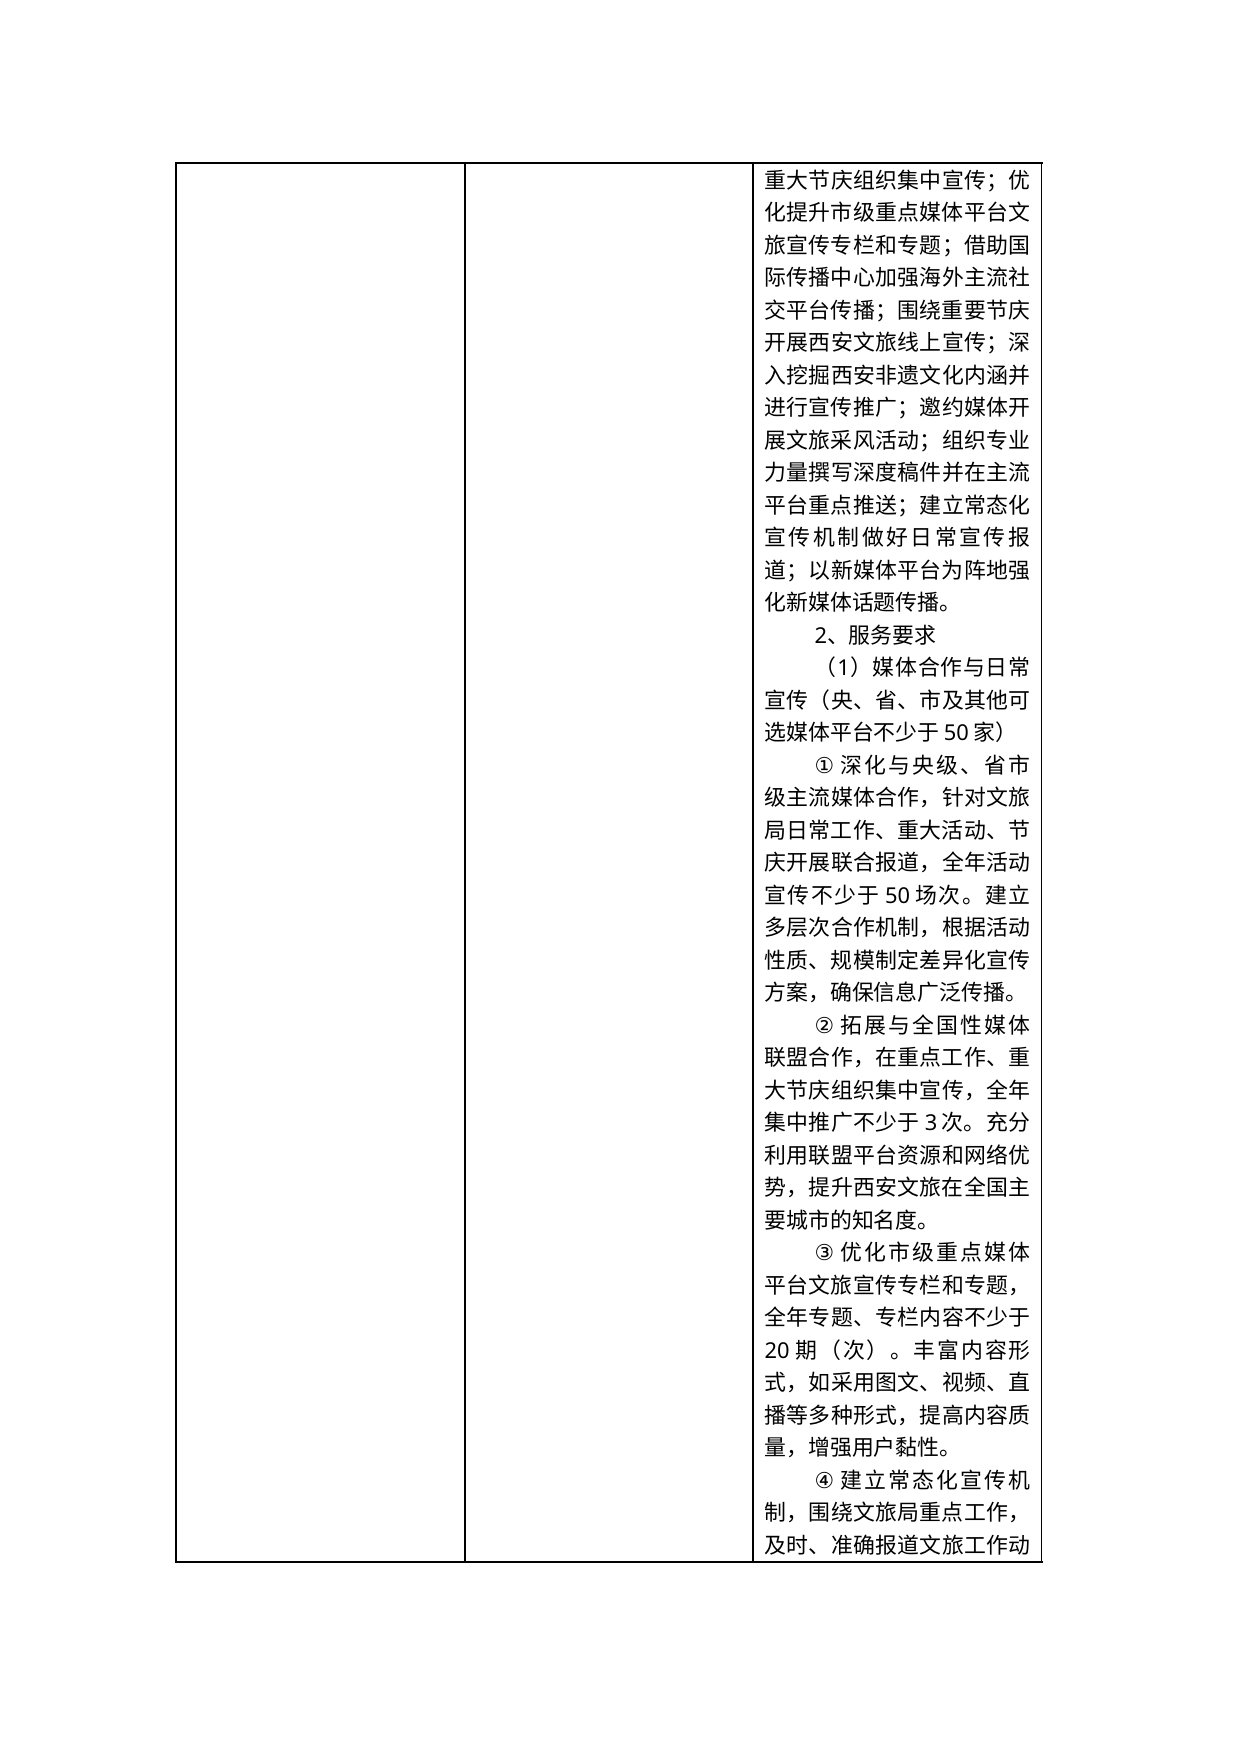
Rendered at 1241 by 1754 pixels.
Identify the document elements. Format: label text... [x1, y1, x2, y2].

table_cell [754, 164, 1041, 1561]
table_cell [466, 164, 752, 1561]
table_cell 1 [177, 164, 464, 1561]
